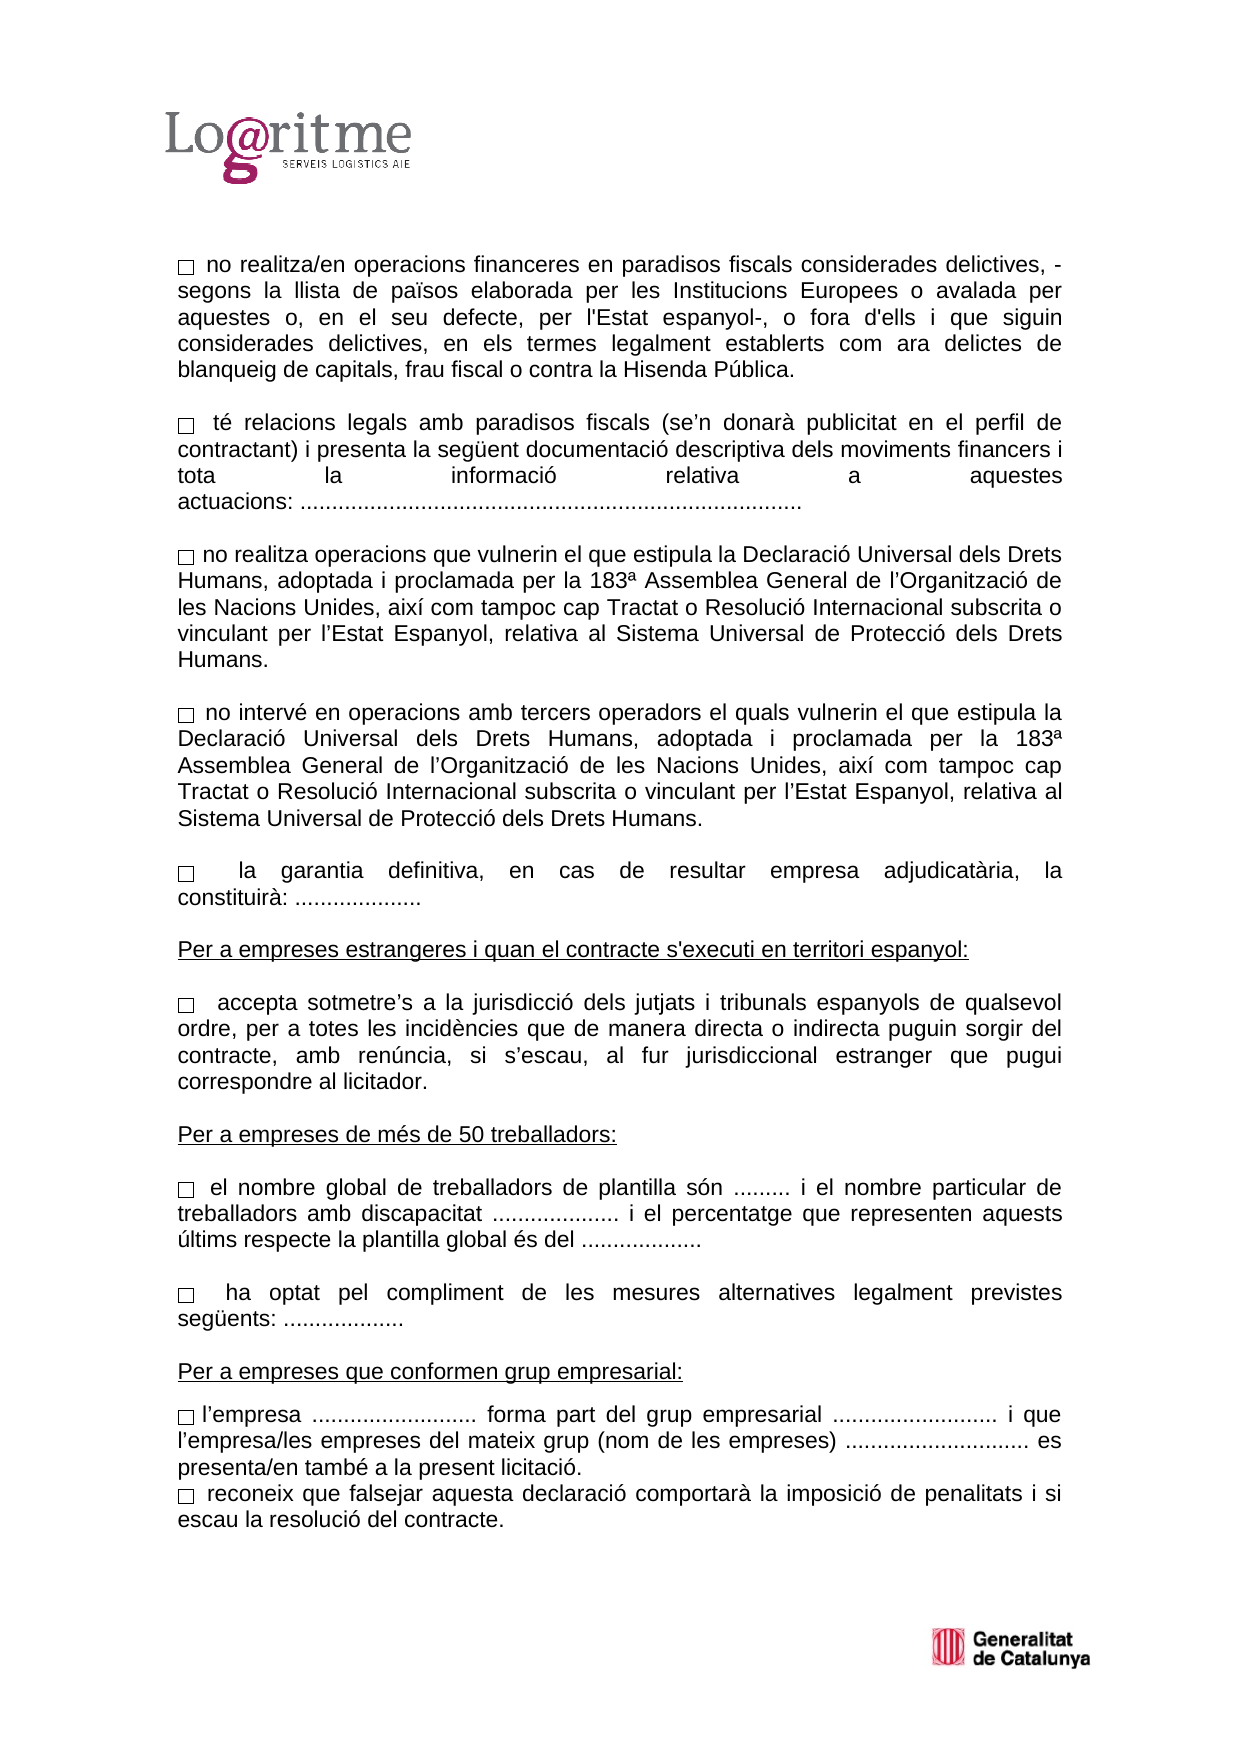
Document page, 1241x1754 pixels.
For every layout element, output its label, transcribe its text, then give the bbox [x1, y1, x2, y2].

text la garantia definitiva, en cas de resultar empresa adjudicatària, la constituirà: .................... [177, 857, 1063, 910]
text accepta sotmetre’s a la jurisdicció dels jutjats i tribunals espanyols de qualsevol ordre, per a totes les incidències que de manera directa o indirecta puguin sorgir del contracte, amb renúncia, si s’escau, al fur jurisdiccional estranger que pugui correspondre al licitador. [177, 989, 1063, 1094]
text l’empresa .......................... forma part del grup empresarial .......................... i que l’empresa/les empreses del mateix grup (nom de les empreses) ............................. es presenta/en també a la present licitació. [177, 1401, 1063, 1480]
text no realitza operacions que vulnerin el que estipula la Declaració Universal dels Drets Humans, adoptada i proclamada per la 183ª Assemblea General de l’Organització de les Nacions Unides, així com tampoc cap Tractat o Resolució Internacional subscrita o vinculant per l’Estat Espanyol, relativa al Sistema Universal de Protecció dels Drets Humans. [177, 541, 1063, 673]
text té relacions legals amb paradisos fiscals (se’n donarà publicitat en el perfil de contractant) i presenta la següent documentació descriptiva dels moviments financers i tota la informació relativa a aquestes actuacions: ............................................................................... [177, 409, 1063, 514]
text reconeix que falsejar aquesta declaració comportarà la imposició de penalitats i si escau la resolució del contracte. [177, 1480, 1063, 1533]
text no realitza/en operacions financeres en paradisos fiscals considerades delictives, -segons la llista de països elaborada per les Institucions Europees o avalada per aquestes o, en el seu defecte, per l'Estat espanyol-, o fora d'ells i que siguin considerades delictives, en els termes legalment establerts com ara delictes de blanqueig de capitals, frau fiscal o contra la Hisenda Pública. [177, 251, 1063, 383]
picture [161, 103, 415, 187]
text el nombre global de treballadors de plantilla són ......... i el nombre particular de treballadors amb discapacitat .................... i el percentatge que representen aquests últims respecte la plantilla global és del ................... [177, 1173, 1063, 1252]
text Per a empreses que conformen grup empresarial: [177, 1358, 1063, 1384]
text Per a empreses estrangeres i quan el contracte s'executi en territori espanyol: [177, 936, 1063, 963]
text ha optat pel compliment de les mesures alternatives legalment previstes següents: ................... [177, 1279, 1063, 1332]
text Per a empreses de més de 50 treballadors: [177, 1121, 1063, 1147]
text no intervé en operacions amb tercers operadors el quals vulnerin el que estipula la Declaració Universal dels Drets Humans, adoptada i proclamada per la 183ª Assemblea General de l’Organització de les Nacions Unides, així com tampoc cap Tractat o Resolució Internacional subscrita o vinculant per l’Estat Espanyol, relativa al Sistema Universal de Protecció dels Drets Humans. [177, 699, 1063, 831]
picture [893, 1621, 1129, 1674]
